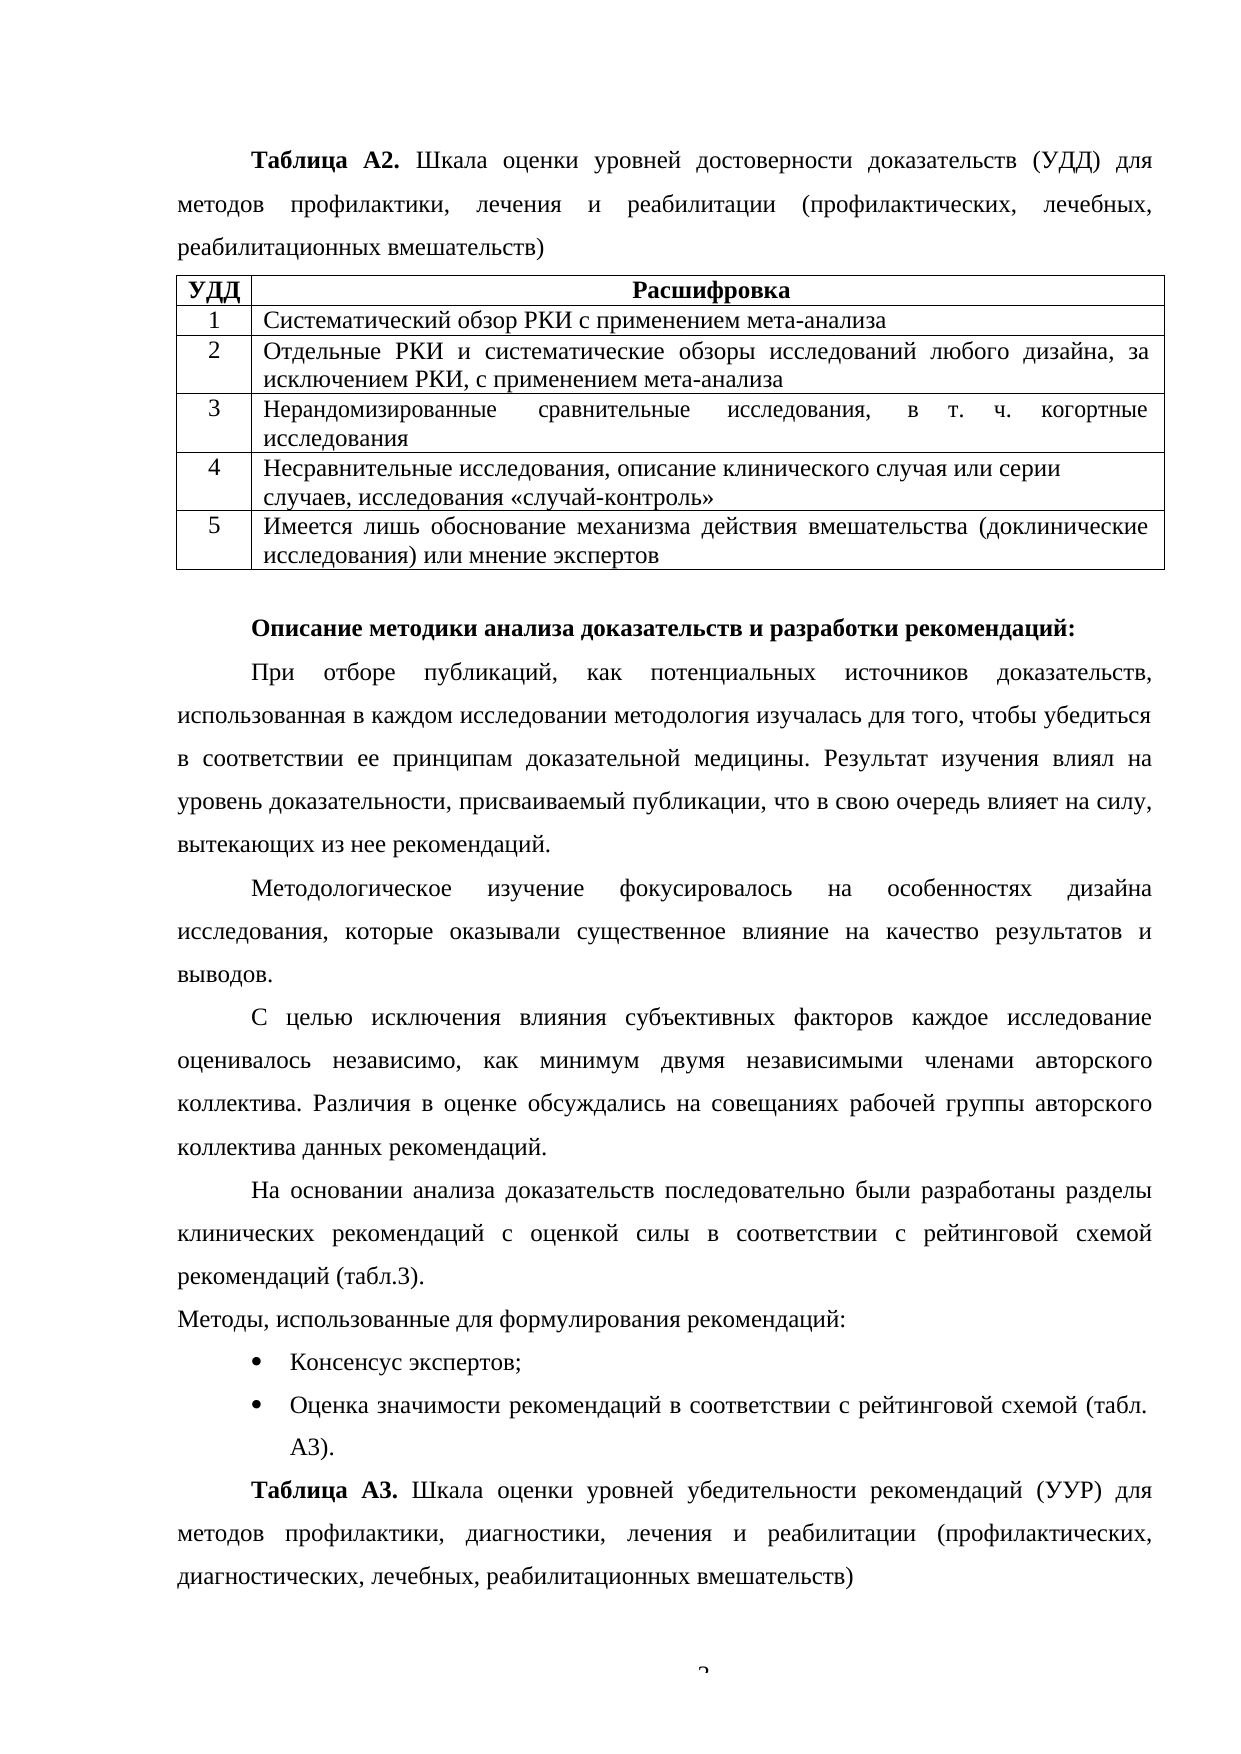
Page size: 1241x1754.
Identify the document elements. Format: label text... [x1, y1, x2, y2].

text С целью исключения влияния субъективных факторов каждое исследование оценивалось независимо, как минимум двумя независимыми членами авторского коллектива. Различия в оценке обсуждались на совещаниях рабочей группы авторского коллектива данных рекомендаций. [177, 1002, 1152, 1160]
list Консенсус экспертов; [252, 1347, 1178, 1376]
text Таблица А2. Шкала оценки уровней достоверности доказательств (УДД) для методов профилактики, лечения и реабилитации (профилактических, лечебных, реабилитационных вмешательств) [177, 146, 1152, 261]
table_cell Нерандомизированные сравнительные исследования, в т. ч. когортные исследования [252, 394, 1164, 452]
text На основании анализа доказательств последовательно были разработаны разделы клинических рекомендаций с оценкой силы в соответствии с рейтинговой схемой рекомендаций (табл.3). [177, 1175, 1152, 1289]
table_cell 1 [177, 306, 251, 334]
table_cell Имеется лишь обоснование механизма действия вмешательства (доклинические исследования) или мнение экспертов [252, 511, 1164, 569]
table_cell 3 [177, 394, 251, 452]
text При отборе публикаций, как потенциальных источников доказательств, использованная в каждом исследовании методология изучалась для того, чтобы убедиться в соответствии ее принципам доказательной медицины. Результат изучения влиял на уровень доказательности, присваиваемый публикации, что в свою очередь влияет на силу, вытекающих из нее рекомендаций. [177, 657, 1152, 858]
table_cell Систематический обзор РКИ с применением мета-анализа [252, 306, 1164, 334]
table_cell 2 [177, 336, 251, 393]
text Методологическое изучение фокусировалось на особенностях дизайна исследования, которые оказывали существенное влияние на качество результатов и выводов. [177, 873, 1152, 988]
subtitle Описание методики анализа доказательств и разработки рекомендаций: [251, 613, 1178, 642]
text Таблица А3. Шкала оценки уровней убедительности рекомендаций (УУР) для методов профилактики, диагностики, лечения и реабилитации (профилактических, диагностических, лечебных, реабилитационных вмешательств) [177, 1476, 1152, 1590]
table_cell Несравнительные исследования, описание клинического случая или серии случаев, исследования «случай-контроль» [252, 453, 1164, 510]
text Методы, использованные для формулирования рекомендаций: [177, 1304, 1178, 1333]
table_cell 5 [177, 511, 251, 569]
table_cell 4 [177, 453, 251, 510]
table_cell Отдельные РКИ и систематические обзоры исследований любого дизайна, за исключением РКИ, с применением мета-анализа [252, 336, 1164, 393]
table_header УДД [177, 276, 251, 305]
list Оценка значимости рекомендаций в соответствии с рейтинговой схемой (табл. А3). [252, 1390, 1152, 1461]
table_header Расшифровка [252, 276, 1164, 305]
